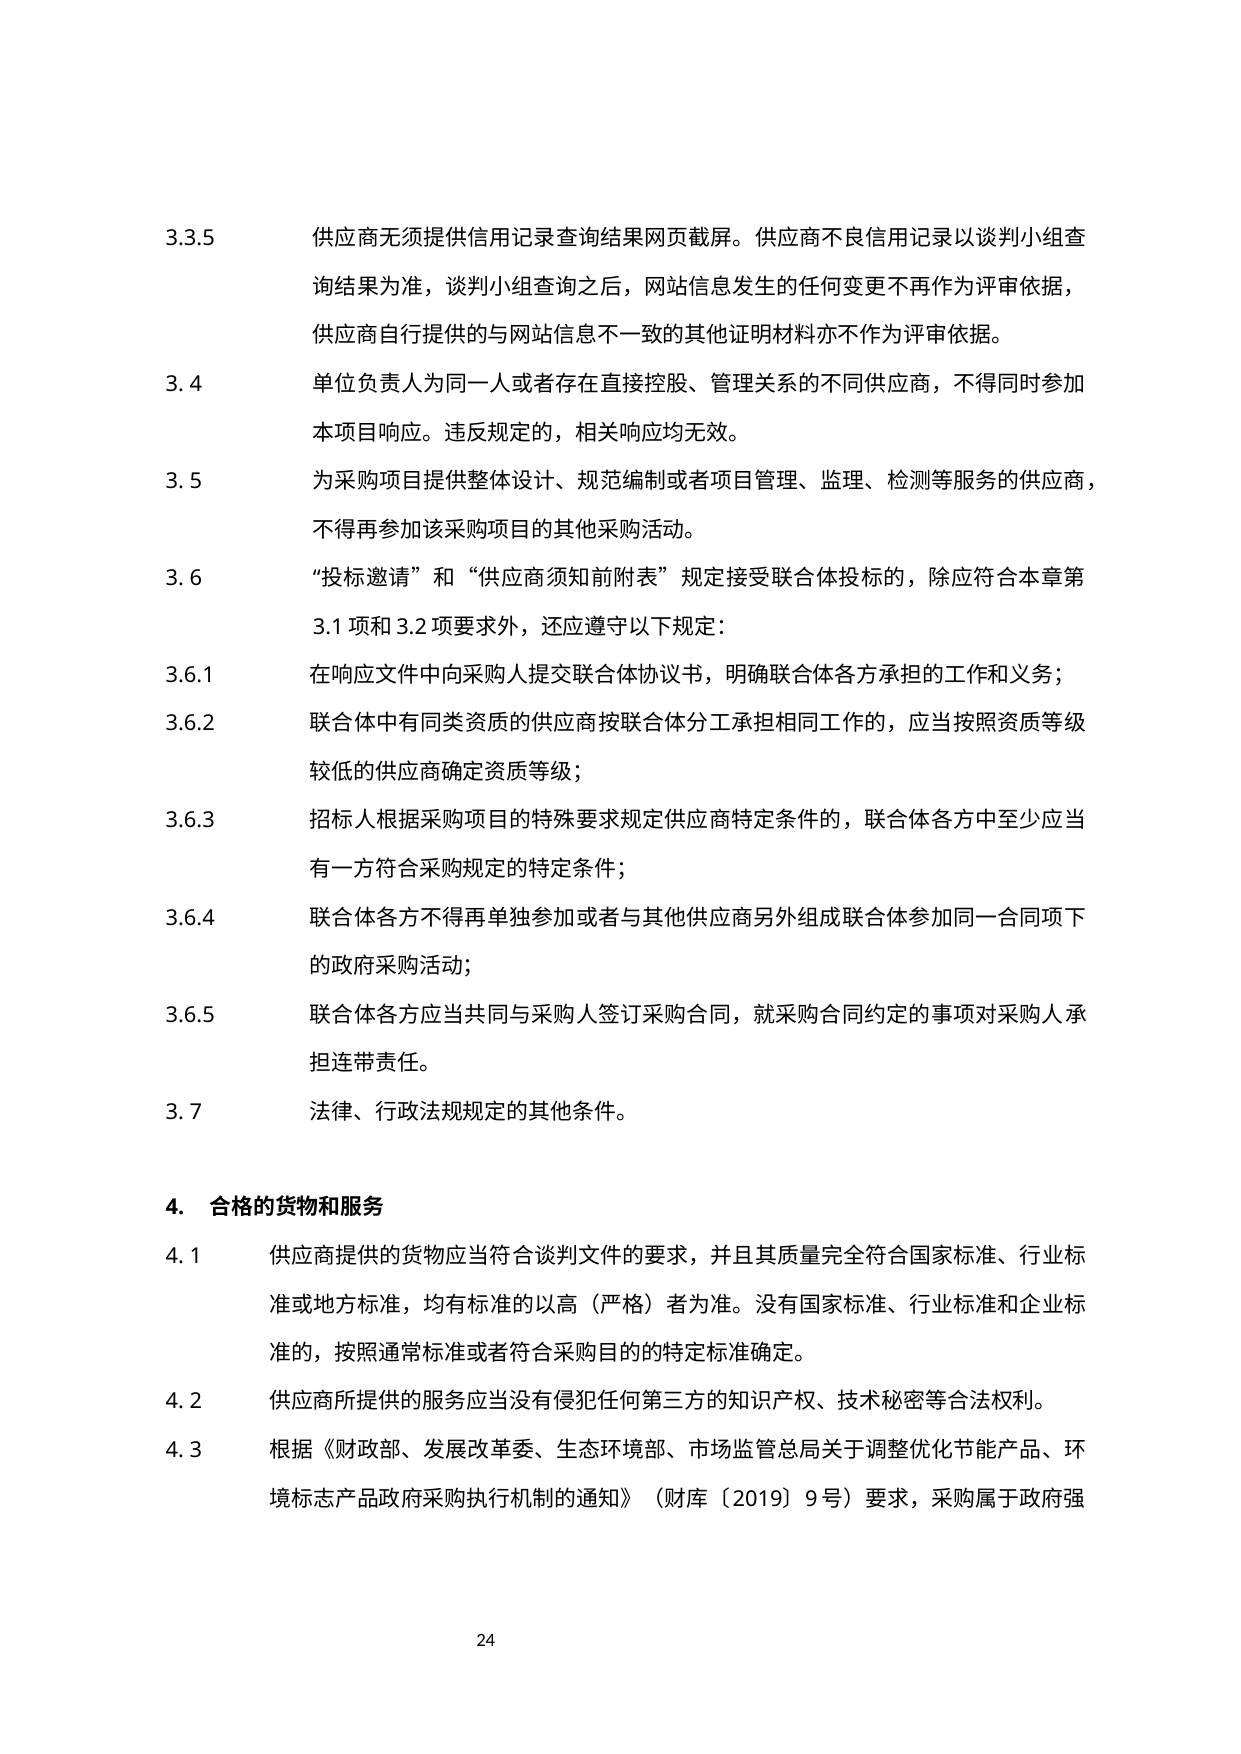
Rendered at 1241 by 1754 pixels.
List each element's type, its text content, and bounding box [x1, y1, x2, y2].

list 招标人根据采购项目的特殊要求规定供应商特定条件的，联合体各方中至少应当有一方符合采购规定的特定条件； [165, 802, 1087, 883]
list 供应商所提供的服务应当没有侵犯任何第三方的知识产权、技术秘密等合法权利。 [165, 1383, 1087, 1416]
list 单位负责人为同一人或者存在直接控股、管理关系的不同供应商，不得同时参加本项目响应。违反规定的，相关响应均无效。 [165, 365, 1087, 447]
list 在响应文件中向采购人提交联合体协议书，明确联合体各方承担的工作和义务； [165, 657, 1087, 689]
list 联合体中有同类资质的供应商按联合体分工承担相同工作的，应当按照资质等级较低的供应商确定资质等级； [165, 705, 1087, 786]
list 供应商提供的货物应当符合谈判文件的要求，并且其质量完全符合国家标准、行业标准或地方标准，均有标准的以高（严格）者为准。没有国家标准、行业标准和企业标准的，按照通常标准或者符合采购目的的特定标准确定。 [165, 1237, 1087, 1367]
list 供应商无须提供信用记录查询结果网页截屏。供应商不良信用记录以谈判小组查询结果为准，谈判小组查询之后，网站信息发生的任何变更不再作为评审依据，供应商自行提供的与网站信息不一致的其他证明材料亦不作为评审依据。 [165, 219, 1087, 349]
list 为采购项目提供整体设计、规范编制或者项目管理、监理、检测等服务的供应商，不得再参加该采购项目的其他采购活动。 [165, 462, 1087, 544]
list “投标邀请”和“供应商须知前附表”规定接受联合体投标的，除应符合本章第3.1项和3.2项要求外，还应遵守以下规定： [165, 559, 1087, 641]
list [165, 1432, 1087, 1513]
list 联合体各方不得再单独参加或者与其他供应商另外组成联合体参加同一合同项下的政府采购活动； [165, 899, 1087, 980]
list 合格的货物和服务 [165, 1189, 1087, 1222]
list 联合体各方应当共同与采购人签订采购合同，就采购合同约定的事项对采购人承担连带责任。 [165, 996, 1087, 1077]
list 法律、行政法规规定的其他条件。 [165, 1093, 1087, 1126]
